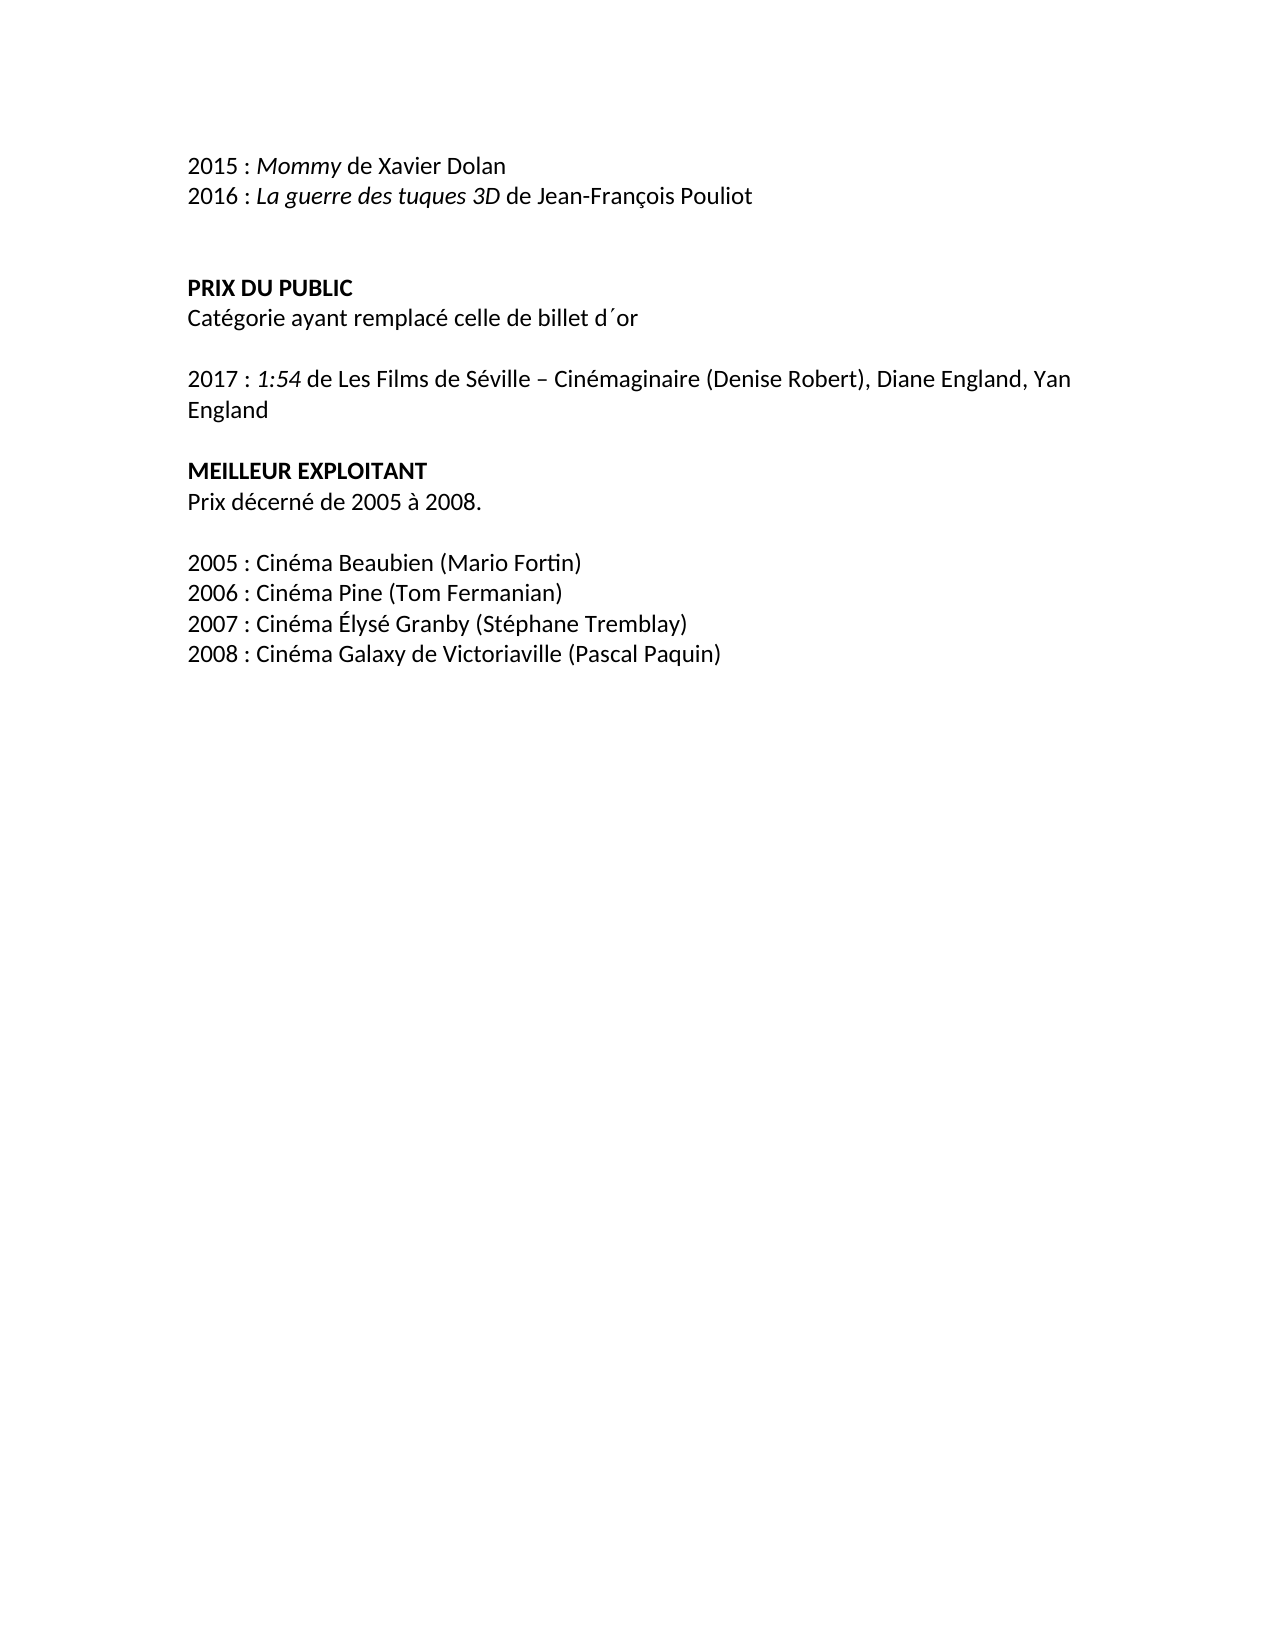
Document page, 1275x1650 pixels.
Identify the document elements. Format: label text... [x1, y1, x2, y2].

text PRIX DU PUBLIC [187, 272, 1087, 303]
text 2006 : Cinéma Pine (Tom Fermanian) [187, 577, 1087, 608]
text Catégorie ayant remplacé celle de billet dor [187, 303, 1087, 333]
text 2015 : Mommy de Xavier Dolan [187, 150, 1087, 181]
text 2007 : Cinéma Élysé Granby (Stéphane Tremblay) [187, 608, 1087, 638]
text 2016 : La guerre des tuques 3D de Jean-François Pouliot [187, 181, 1087, 211]
text 2005 : Cinéma Beaubien (Mario Fortin) [187, 547, 1087, 577]
text 2017 : 1:54 de Les Films de Séville – Cinémaginaire (Denise Robert), Diane England, Yan England [187, 364, 1087, 425]
text Prix décerné de 2005 à 2008. [187, 486, 1087, 516]
text 2008 : Cinéma Galaxy de Victoriaville (Pascal Paquin) [187, 638, 1087, 669]
text MEILLEUR EXPLOITANT [187, 455, 1087, 486]
